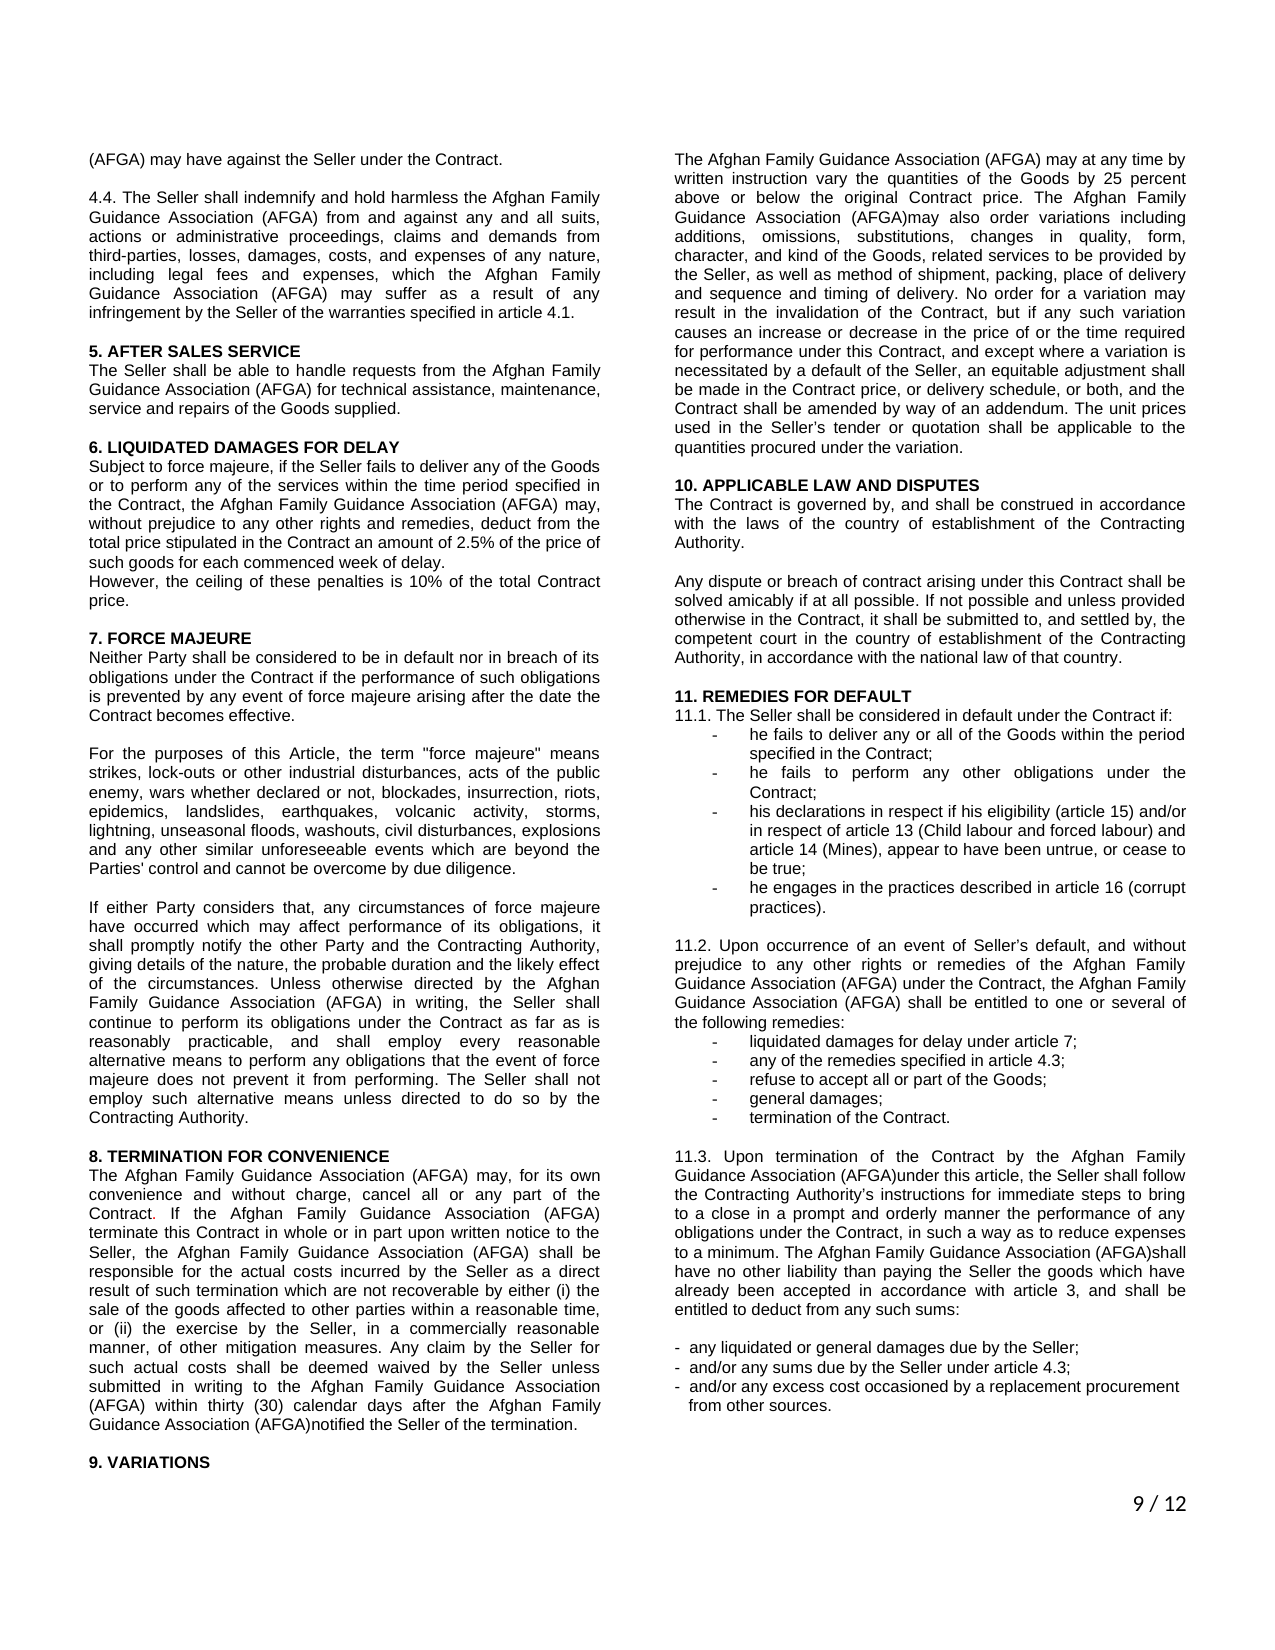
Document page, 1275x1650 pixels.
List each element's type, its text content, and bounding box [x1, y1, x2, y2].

list termination of the Contract. [712, 1108, 1186, 1127]
text 6. Liquidated damages for delay [89, 437, 601, 457]
text - and/or any sums due by the Seller under article 4.3; [674, 1357, 1186, 1377]
text 10. Applicable Law and disputes [674, 476, 1186, 495]
text If either Party considers that, any circumstances of force majeure have occurred which may affect performance of its obligations, it shall promptly notify the other Party and the Contracting Authority, giving details of the nature, the probable duration and the likely effect of the circumstances. Unless otherwise directed by the Afghan Family Guidance Association (AFGA) in writing, the Seller shall continue to perform its obligations under the Contract as far as is reasonably practicable, and shall employ every reasonable alternative means to perform any obligations that the event of force majeure does not prevent it from performing. The Seller shall not employ such alternative means unless directed to do so by the Contracting Authority. [89, 897, 601, 1127]
text Any dispute or breach of contract arising under this Contract shall be solved amicably if at all possible. If not possible and unless provided otherwise in the Contract, it shall be submitted to, and settled by, the competent court in the country of establishment of the Contracting Authority, in accordance with the national law of that country. [674, 572, 1186, 667]
text 11.1. The Seller shall be considered in default under the Contract if: [674, 706, 1186, 725]
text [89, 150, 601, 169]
text 11.3. Upon termination of the Contract by the Afghan Family Guidance Association (AFGA)under this article, the Seller shall follow the Contracting Authority’s instructions for immediate steps to bring to a close in a prompt and orderly manner the performance of any obligations under the Contract, in such a way as to reduce expenses to a minimum. The Afghan Family Guidance Association (AFGA)shall have no other liability than paying the Seller the goods which have already been accepted in accordance with article 3, and shall be entitled to deduct from any such sums: [674, 1147, 1186, 1319]
list refuse to accept all or part of the Goods; [712, 1070, 1186, 1089]
list he fails to deliver any or all of the Goods within the period specified in the Contract; [712, 725, 1186, 763]
list he fails to perform any other obligations under the Contract; [712, 763, 1186, 802]
text 8. Termination For Convenience [89, 1147, 601, 1166]
text 4.4. The Seller shall indemnify and hold harmless the Afghan Family Guidance Association (AFGA) from and against any and all suits, actions or administrative proceedings, claims and demands from third-parties, losses, damages, costs, and expenses of any nature, including legal fees and expenses, which the Afghan Family Guidance Association (AFGA) may suffer as a result of any infringement by the Seller of the warranties specified in article 4.1. [89, 188, 601, 322]
text 11.2. Upon occurrence of an event of Seller’s default, and without prejudice to any other rights or remedies of the Afghan Family Guidance Association (AFGA) under the Contract, the Afghan Family Guidance Association (AFGA) shall be entitled to one or several of the following remedies: [674, 936, 1186, 1032]
list his declarations in respect if his eligibility (article 15) and/or in respect of article 13 (Child labour and forced labour) and article 14 (Mines), appear to have been untrue, or cease to be true; [712, 802, 1186, 878]
list any of the remedies specified in article 4.3; [712, 1051, 1186, 1070]
text However, the ceiling of these penalties is 10% of the total Contract price. [89, 572, 601, 610]
text from other sources. [674, 1396, 1186, 1415]
text 9. VARIATIONS [89, 1453, 601, 1472]
text 11. REMEDIES FOR DEFAULT [674, 687, 1186, 706]
text The Seller shall be able to handle requests from the Afghan Family Guidance Association (AFGA) for technical assistance, maintenance, service and repairs of the Goods supplied. [89, 361, 601, 418]
text Neither Party shall be considered to be in default nor in breach of its obligations under the Contract if the performance of such obligations is prevented by any event of force majeure arising after the date the Contract becomes effective. [89, 648, 601, 725]
list general damages; [712, 1089, 1186, 1108]
text The Afghan Family Guidance Association (AFGA) may, for its own convenience and without charge, cancel all or any part of the Contract. If the Afghan Family Guidance Association (AFGA) terminate this Contract in whole or in part upon written notice to the Seller, the Afghan Family Guidance Association (AFGA) shall be responsible for the actual costs incurred by the Seller as a direct result of such termination which are not recoverable by either (i) the sale of the goods affected to other parties within a reasonable time, or (ii) the exercise by the Seller, in a commercially reasonable manner, of other mitigation measures. Any claim by the Seller for such actual costs shall be deemed waived by the Seller unless submitted in writing to the Afghan Family Guidance Association (AFGA) within thirty (30) calendar days after the Afghan Family Guidance Association (AFGA)notified the Seller of the termination. [89, 1166, 601, 1434]
text Subject to force majeure, if the Seller fails to deliver any of the Goods or to perform any of the services within the time period specified in the Contract, the Afghan Family Guidance Association (AFGA) may, without prejudice to any other rights and remedies, deduct from the total price stipulated in the Contract an amount of 2.5% of the price of such goods for each commenced week of delay. [89, 457, 601, 572]
text For the purposes of this Article, the term "force majeure" means strikes, lock-outs or other industrial disturbances, acts of the public enemy, wars whether declared or not, blockades, insurrection, riots, epidemics, landslides, earthquakes, volcanic activity, storms, lightning, unseasonal floods, washouts, civil disturbances, explosions and any other similar unforeseeable events which are beyond the Parties' control and cannot be overcome by due diligence. [89, 744, 601, 878]
text - any liquidated or general damages due by the Seller; [674, 1338, 1186, 1357]
text 7. Force Majeure [89, 629, 601, 648]
text The Contract is governed by, and shall be construed in accordance with the laws of the country of establishment of the Contracting Authority. [674, 495, 1186, 552]
text The Afghan Family Guidance Association (AFGA) may at any time by written instruction vary the quantities of the Goods by 25 percent above or below the original Contract price. The Afghan Family Guidance Association (AFGA)may also order variations including additions, omissions, substitutions, changes in quality, form, character, and kind of the Goods, related services to be provided by the Seller, as well as method of shipment, packing, place of delivery and sequence and timing of delivery. No order for a variation may result in the invalidation of the Contract, but if any such variation causes an increase or decrease in the price of or the time required for performance under this Contract, and except where a variation is necessitated by a default of the Seller, an equitable adjustment shall be made in the Contract price, or delivery schedule, or both, and the Contract shall be amended by way of an addendum. The unit prices used in the Seller’s tender or quotation shall be applicable to the quantities procured under the variation. [674, 150, 1186, 457]
text - and/or any excess cost occasioned by a replacement procurement [674, 1377, 1186, 1396]
text 5. AFTER SALES SERVICE [89, 342, 601, 361]
list liquidated damages for delay under article 7; [712, 1032, 1186, 1051]
list he engages in the practices described in article 16 (corrupt practices). [712, 878, 1186, 917]
